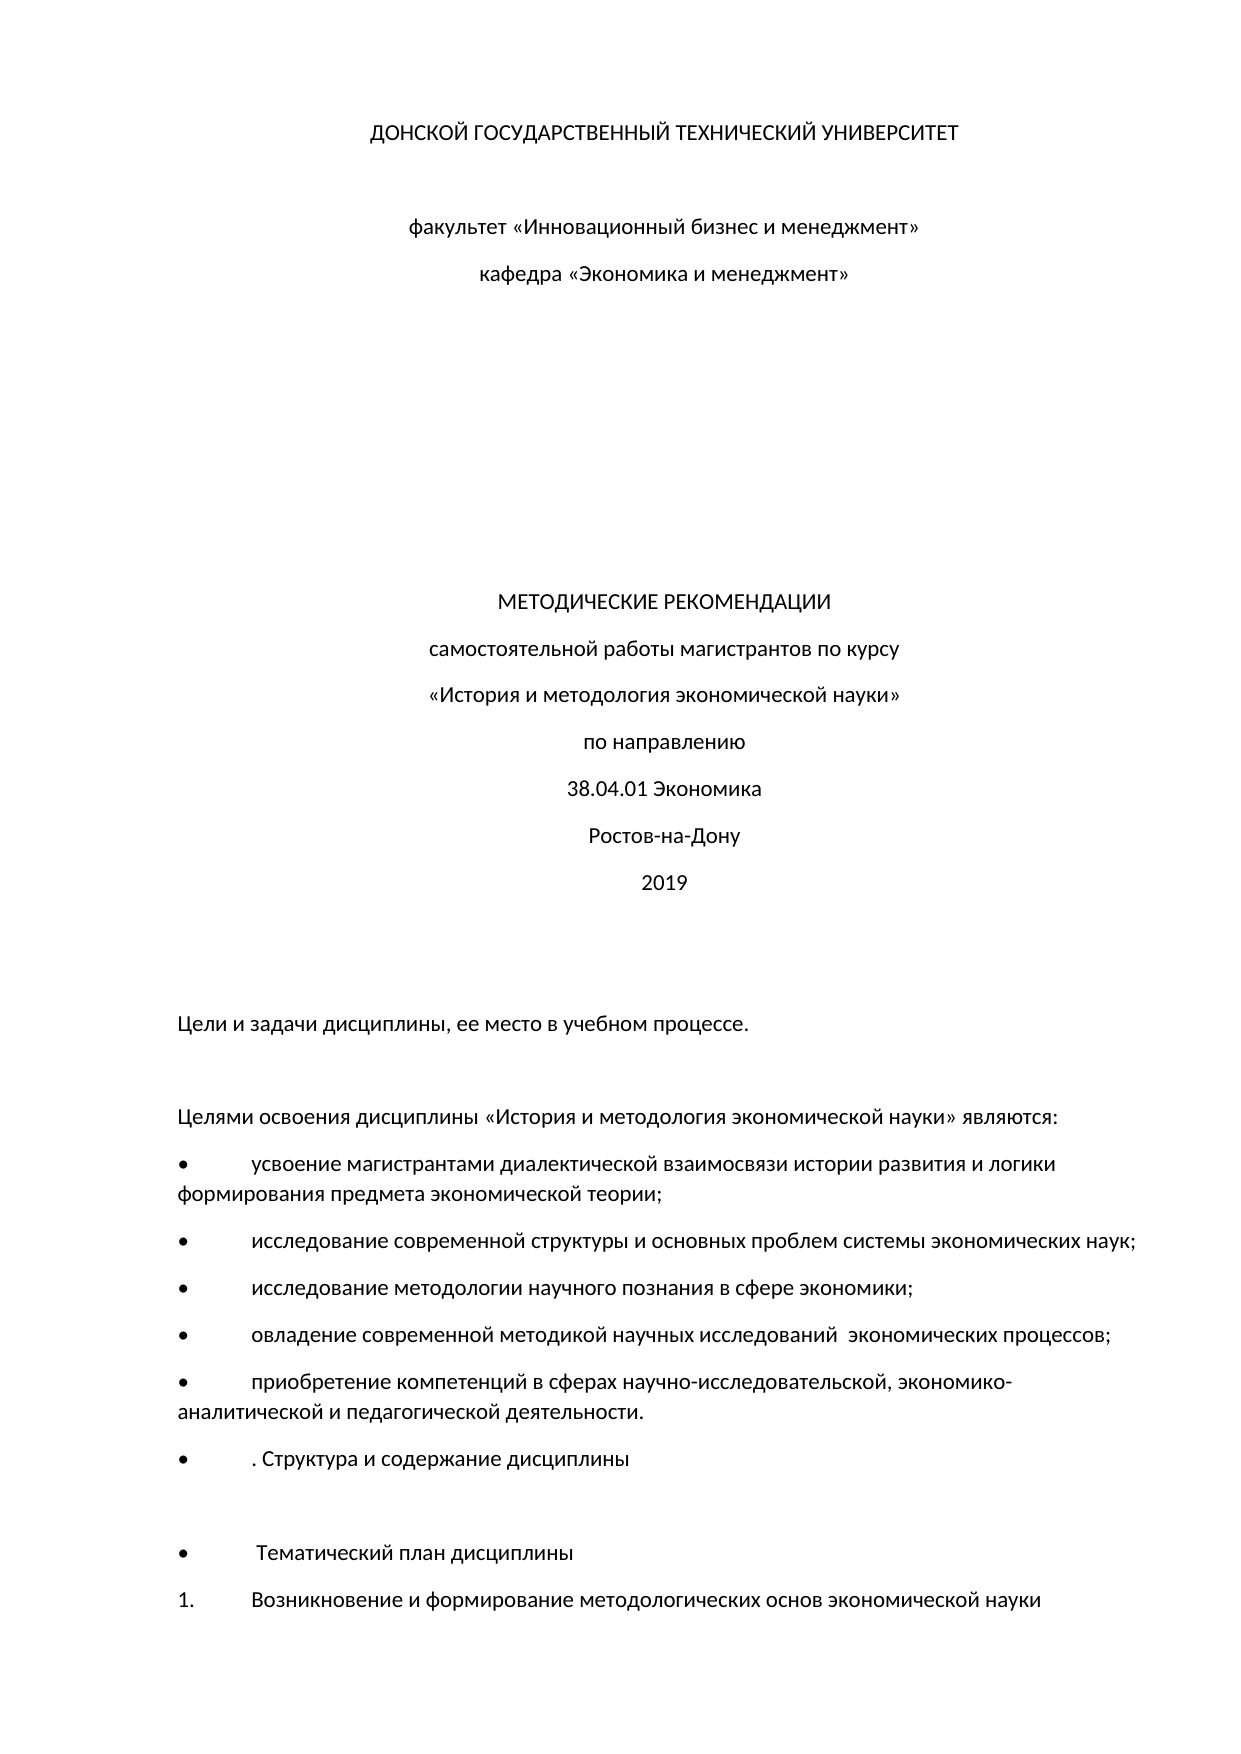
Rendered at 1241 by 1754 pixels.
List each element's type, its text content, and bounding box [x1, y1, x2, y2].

text факультет «Инновационный бизнес и менеджмент» [177, 212, 1152, 240]
text 2019 [177, 868, 1152, 896]
text • исследование современной структуры и основных проблем системы экономических наук; [177, 1226, 1152, 1254]
text Ростов-на-Дону [177, 821, 1152, 849]
text • усвоение магистрантами диалектической взаимосвязи истории развития и логики формирования предмета экономической теории; [177, 1149, 1152, 1208]
text МЕТОДИЧЕСКИЕ РЕКОМЕНДАЦИИ [177, 587, 1152, 615]
text • . Структура и содержание дисциплины [177, 1444, 1152, 1472]
text • приобретение компетенций в сферах научно-исследовательской, экономико-аналитической и педагогической деятельности. [177, 1367, 1152, 1425]
text • исследование методологии научного познания в сфере экономики; [177, 1273, 1152, 1301]
text Целями освоения дисциплины «История и методология экономической науки» являются: [177, 1102, 1152, 1131]
text Цели и задачи дисциплины, ее место в учебном процессе. [177, 1009, 1152, 1037]
text 38.04.01 Экономика [177, 774, 1152, 802]
text «История и методология экономической науки» [177, 681, 1152, 709]
text • Тематический план дисциплины [177, 1538, 1152, 1566]
text самостоятельной работы магистрантов по курсу [177, 634, 1152, 662]
text • овладение современной методикой научных исследований экономических процессов; [177, 1320, 1152, 1348]
text 1. Возникновение и формирование методологических основ экономической науки [177, 1585, 1152, 1613]
text ДОНСКОЙ ГОСУДАРСТВЕННЫЙ ТЕХНИЧЕСКИЙ УНИВЕРСИТЕТ [177, 118, 1152, 146]
text по направлению [177, 727, 1152, 756]
text кафедра «Экономика и менеджмент» [177, 259, 1152, 287]
